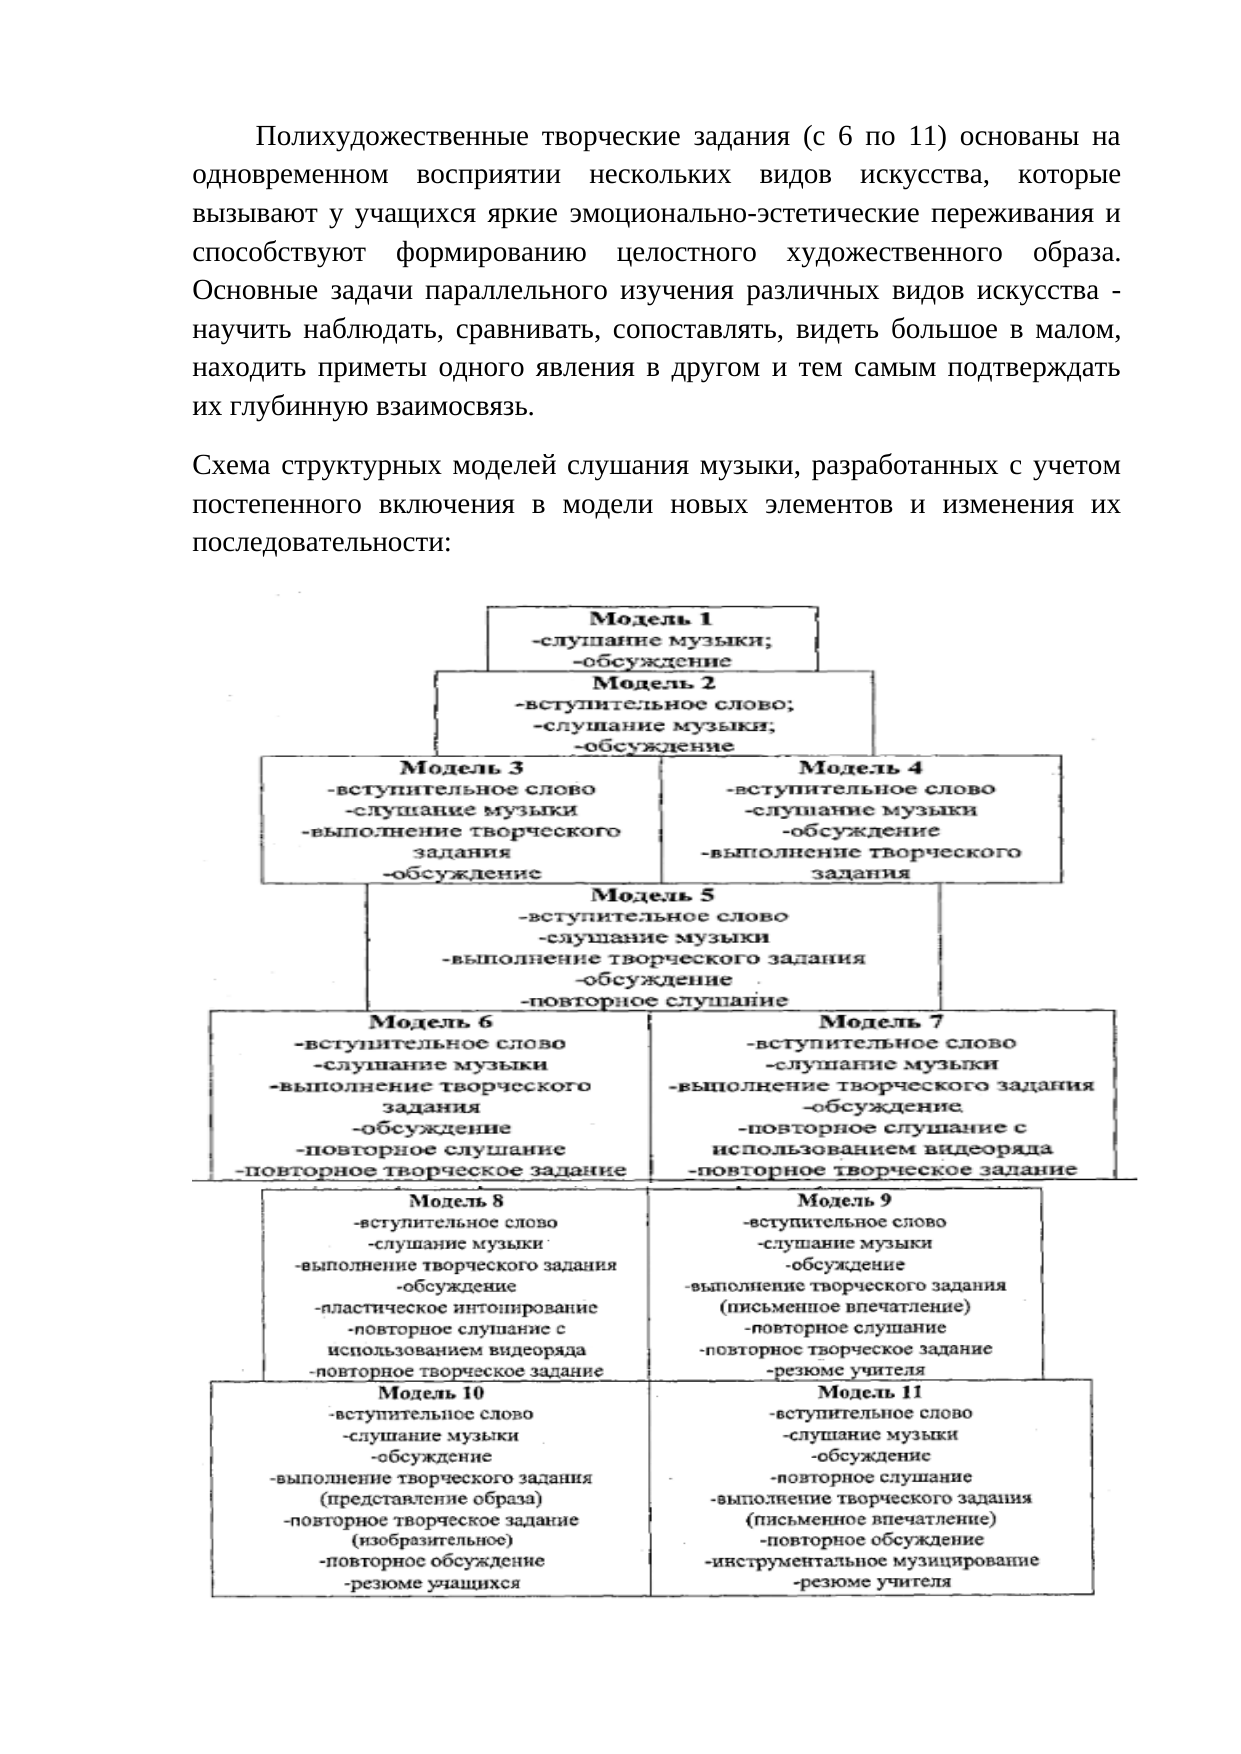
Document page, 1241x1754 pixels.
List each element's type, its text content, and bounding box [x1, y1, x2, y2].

picture [192, 1186, 1121, 1606]
picture [192, 583, 1138, 1183]
text Схема структурных моделей слушания музыки, разработанных с учетом постепенного включения в модели новых элементов и изменения их последовательности: [192, 447, 1122, 558]
text Полихудожественные творческие задания (с 6 по 11) основаны на одновременном восприятии нескольких видов искусства, которые вызывают у учащихся яркие эмоционально-эстетические переживания и способствуют формированию целостного художественного образа. Основные задачи параллельного изучения различных видов искусства - научить наблюдать, сравнивать, сопоставлять, видеть большое в малом, находить приметы одного явления в другом и тем самым подтверждать их глубинную взаимосвязь. [192, 118, 1122, 421]
